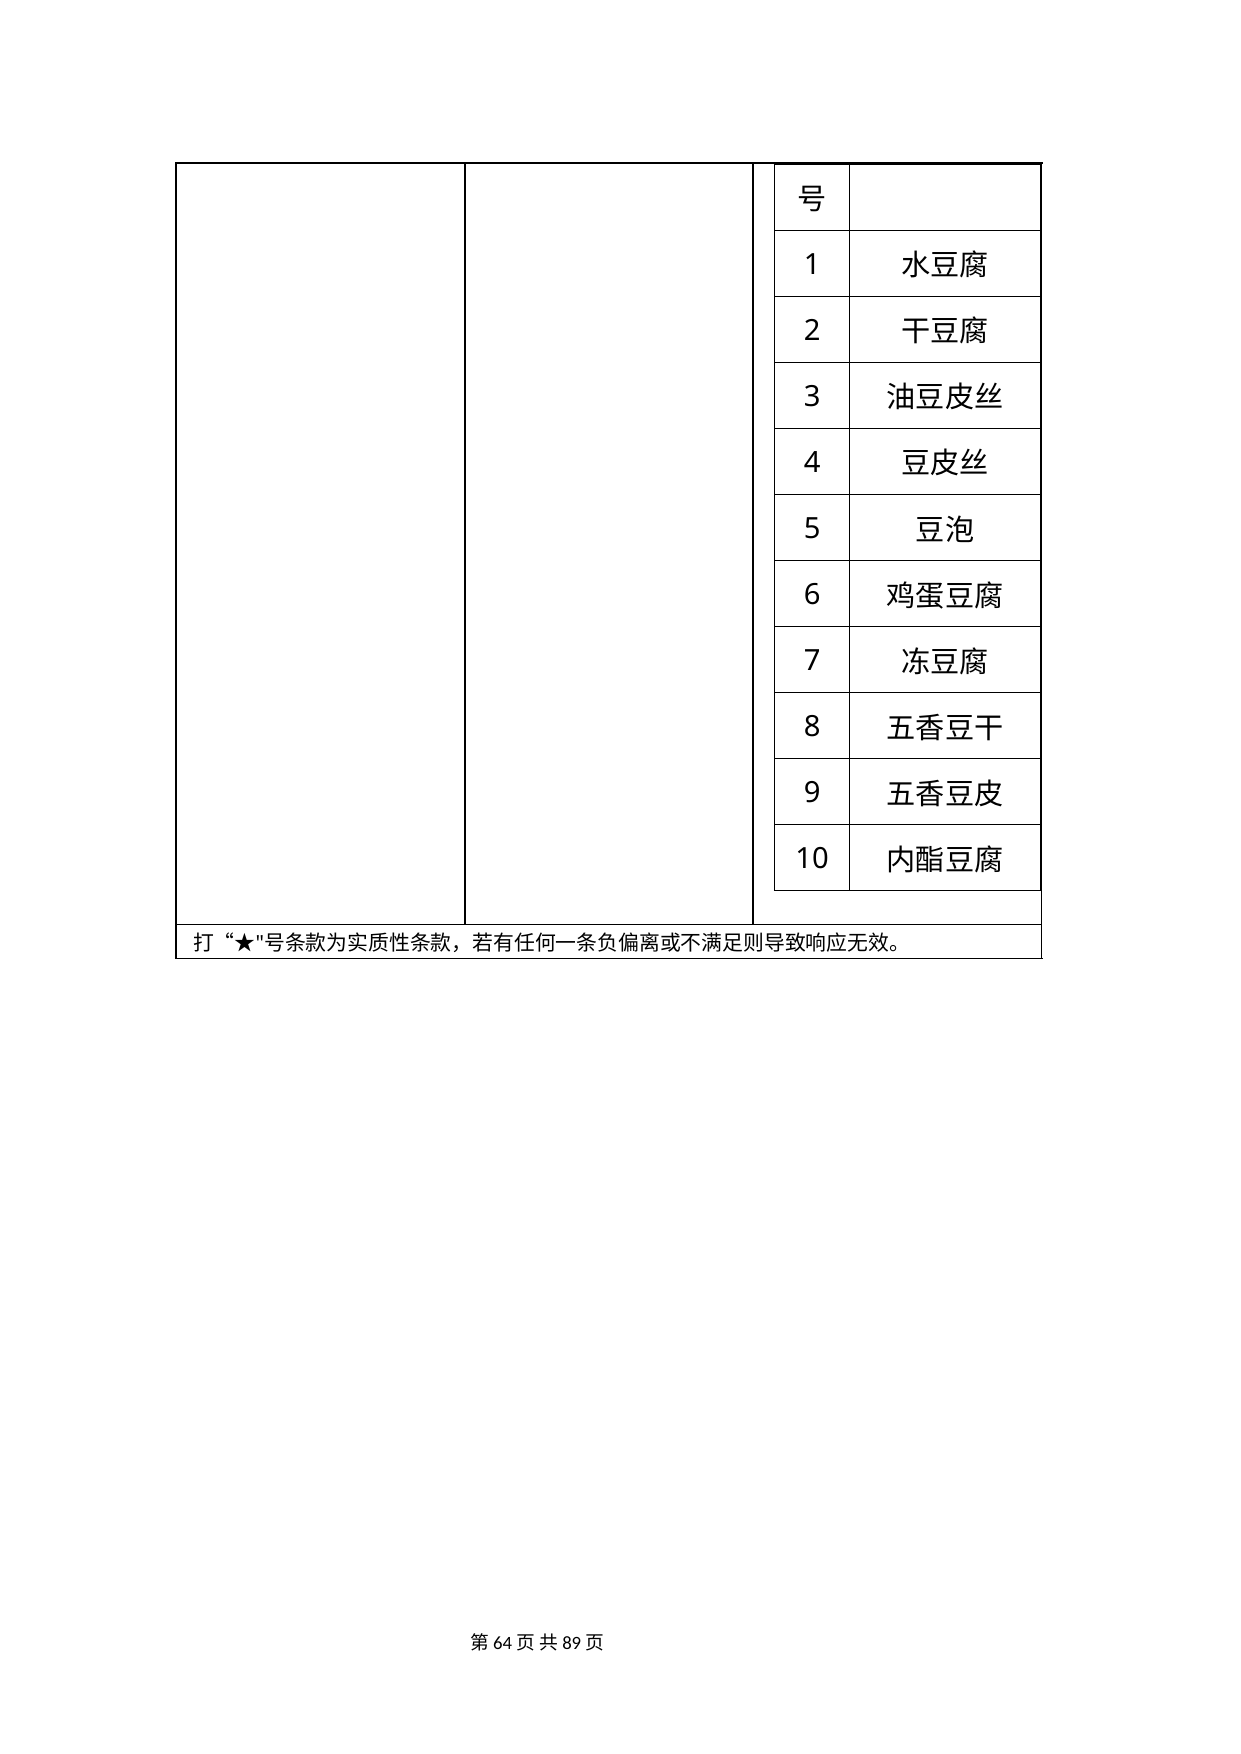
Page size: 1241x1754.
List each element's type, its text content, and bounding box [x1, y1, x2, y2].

table_cell 1 [177, 164, 464, 923]
table_cell ★ [466, 164, 752, 923]
table_cell 打“★"号条款为实质性条款，若有任何一条负偏离或不满足则导致响应无效。 [177, 925, 1041, 958]
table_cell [754, 164, 1041, 923]
